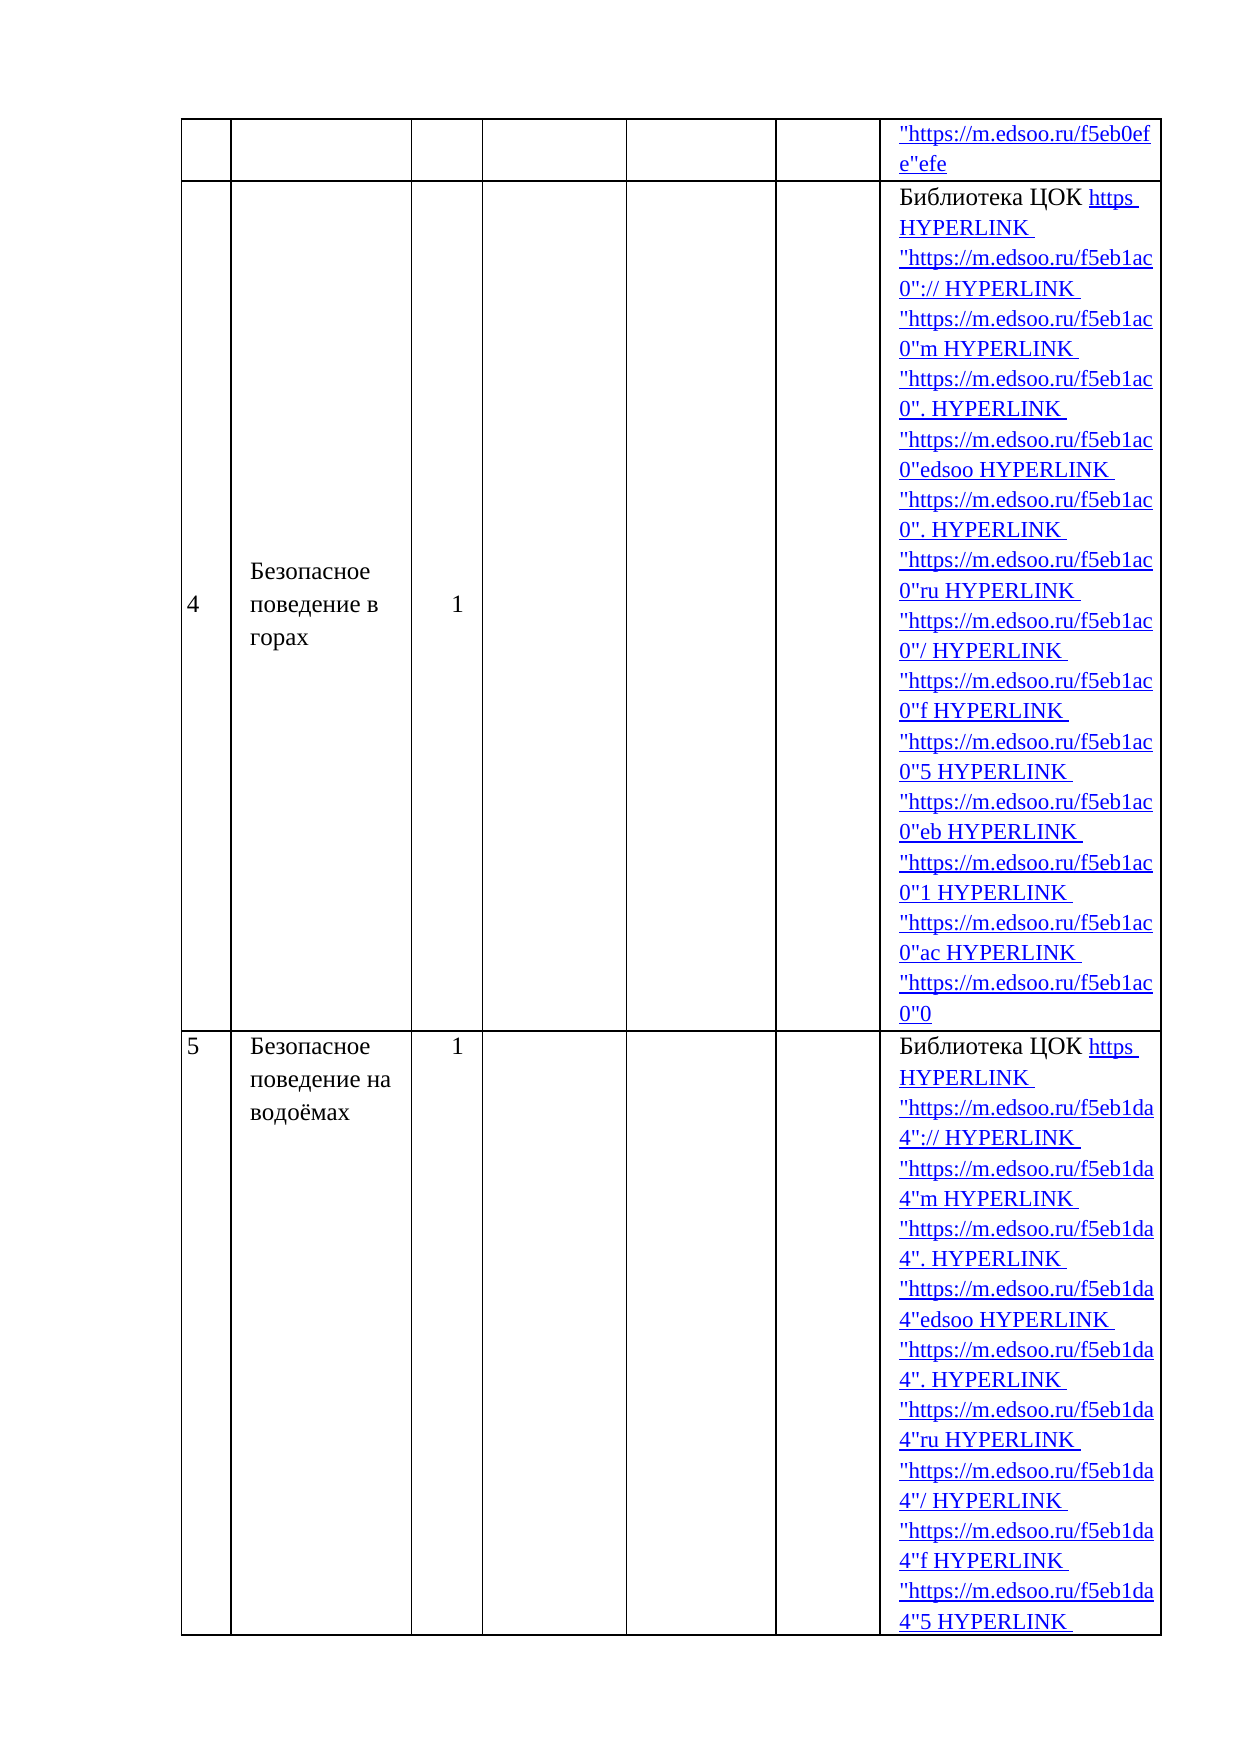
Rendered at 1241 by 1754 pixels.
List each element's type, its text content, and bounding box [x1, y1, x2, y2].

table_cell [483, 1032, 626, 1634]
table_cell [881, 1032, 1160, 1634]
table_cell [777, 182, 879, 1030]
table_cell [627, 120, 775, 180]
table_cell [881, 120, 1160, 180]
table_cell [777, 1032, 879, 1634]
table_cell 1 [412, 120, 482, 180]
table_cell Библиотека ЦОК https HYPERLINK "https://m.edsoo.ru/f5eb1ac0":// HYPERLINK "https://m.edsoo.ru/f5eb1ac0"m HYPERLINK "https://m.edsoo.ru/f5eb1ac0". HYPERLINK "https://m.edsoo.ru/f5eb1ac0"edsoo HYPERLINK "https://m.edsoo.ru/f5eb1ac0". HYPERLINK "https://m.edsoo.ru/f5eb1ac0"ru HYPERLINK "https://m.edsoo.ru/f5eb1ac0"/ HYPERLINK "https://m.edsoo.ru/f5eb1ac0"f HYPERLINK "https://m.edsoo.ru/f5eb1ac0"5 HYPERLINK "https://m.edsoo.ru/f5eb1ac0"eb HYPERLINK "https://m.edsoo.ru/f5eb1ac0"1 HYPERLINK "https://m.edsoo.ru/f5eb1ac0"ac HYPERLINK "https://m.edsoo.ru/f5eb1ac0"0 [881, 182, 1160, 1030]
table_cell 5 [182, 1032, 230, 1634]
table_cell [627, 1032, 775, 1634]
table_cell 3 [182, 120, 230, 180]
table_cell 1 [412, 1032, 482, 1634]
table_cell [483, 182, 626, 1030]
table_cell 1 [412, 182, 482, 1030]
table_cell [232, 1032, 411, 1634]
table_cell Безопасное поведение в горах [232, 182, 411, 1030]
table_cell 4 [182, 182, 230, 1030]
table_cell [483, 120, 626, 180]
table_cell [232, 120, 411, 180]
table_cell [777, 120, 879, 180]
table_cell [627, 182, 775, 1030]
